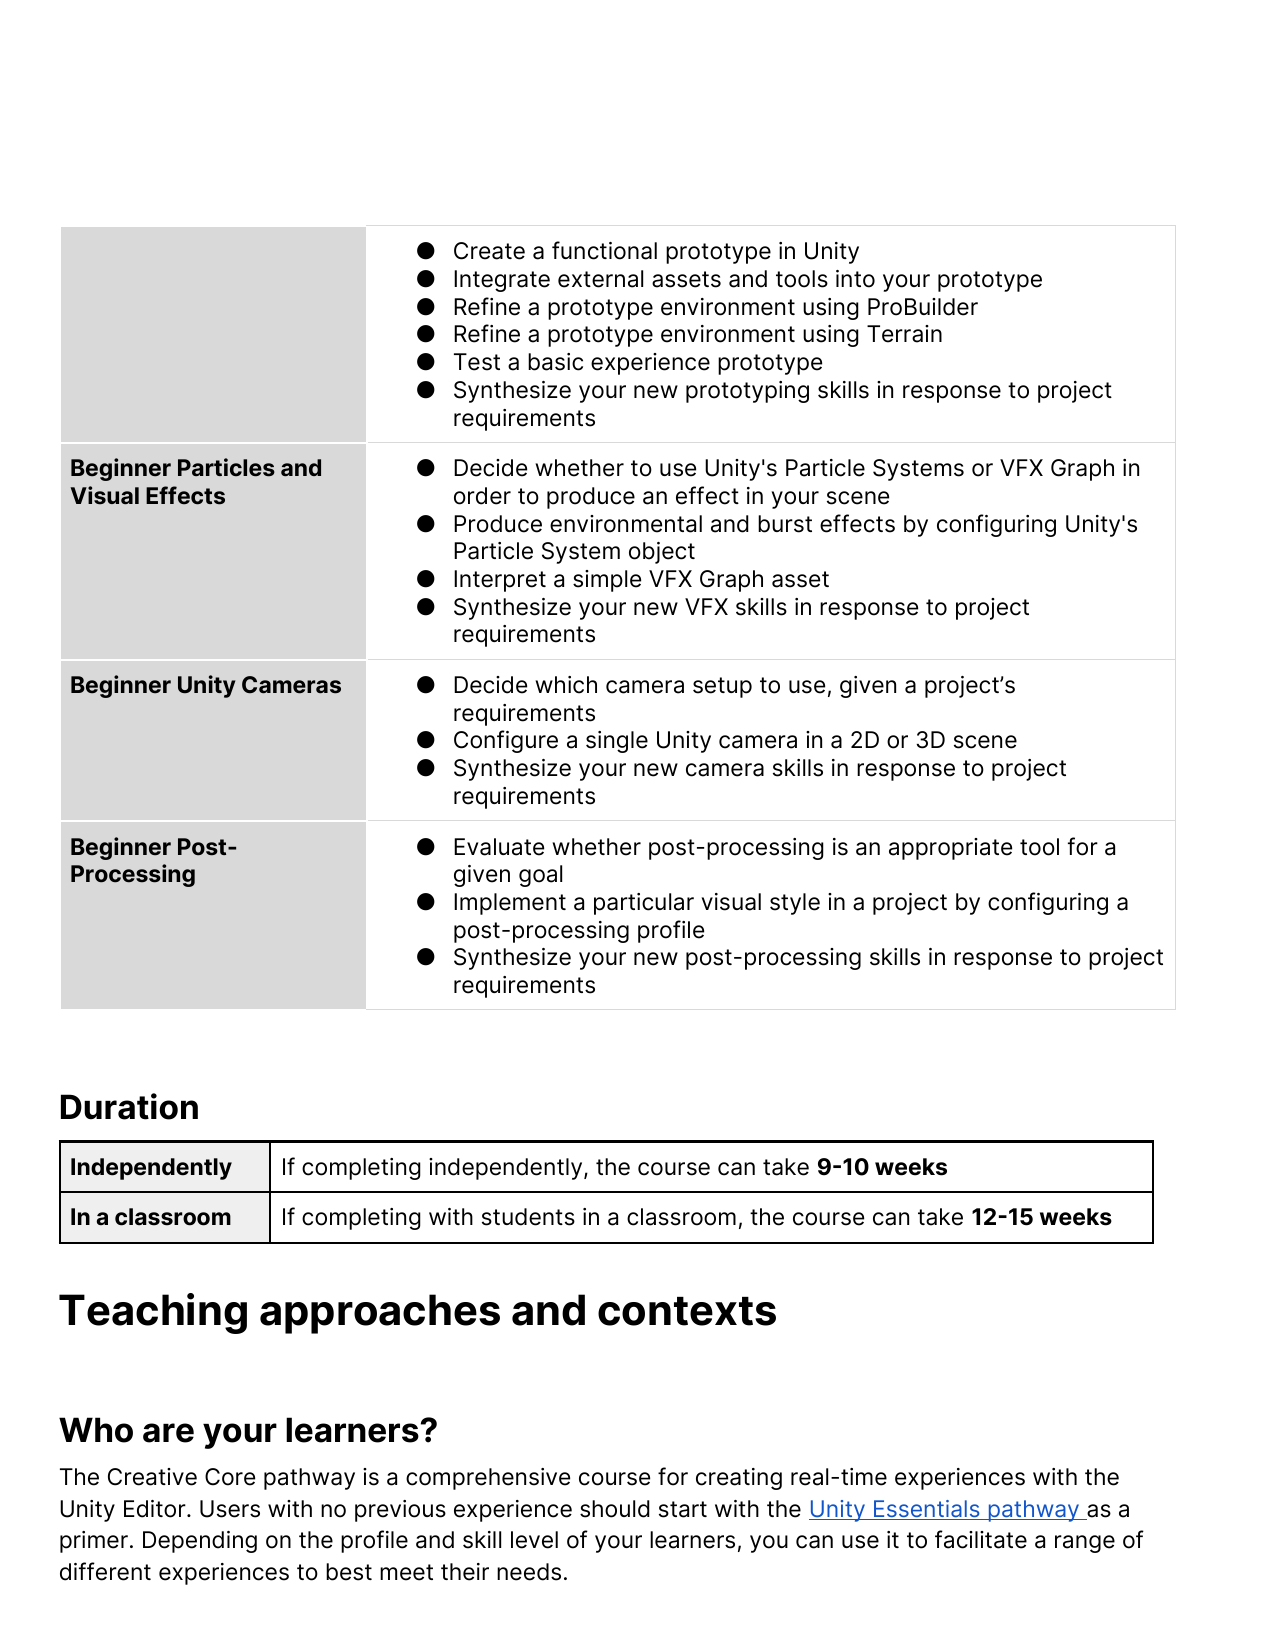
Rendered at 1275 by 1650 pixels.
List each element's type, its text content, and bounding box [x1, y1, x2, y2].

table_header If completing independently, the course can take 9-10 weeks [271, 1143, 1152, 1191]
text The Creative Core pathway is a comprehensive course for creating real-time experiences with the Unity Editor. Users with no previous experience should start with the Unity Essentials pathway as a primer. Depending on the profile and skill level of your learners, you can use it to facilitate a range of different experiences to best meet their needs. [58, 1463, 1172, 1586]
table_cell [61, 227, 366, 442]
subtitle Duration [58, 1087, 842, 1128]
table_cell In a classroom [61, 1193, 269, 1242]
table_cell Evaluate whether post-processing is an appropriate tool for a given goal Implement a particular visual style in a project by configuring a post-processing profile Synthesize your new post-processing skills in response to project requirements [368, 821, 1175, 1009]
table_cell Decide whether to use Unity's Particle Systems or VFX Graph in order to produce an effect in your scene Produce environmental and burst effects by configuring Unity's Particle System object Interpret a simple VFX Graph asset Synthesize your new VFX skills in response to project requirements [368, 443, 1175, 659]
table_cell Decide which camera setup to use, given a project’s requirements Configure a single Unity camera in a 2D or 3D scene Synthesize your new camera skills in response to project requirements [368, 660, 1175, 820]
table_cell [368, 226, 1175, 442]
table_header Independently [61, 1143, 269, 1191]
table_cell Beginner Post-Processing [61, 822, 366, 1009]
table_cell If completing with students in a classroom, the course can take 12-15 weeks [271, 1193, 1152, 1242]
subtitle Who are your learners? [58, 1410, 842, 1451]
table_cell Beginner Unity Cameras [61, 661, 366, 820]
subtitle Teaching approaches and contexts [58, 1289, 783, 1334]
table_cell Beginner Particles and Visual Effects [61, 444, 366, 659]
